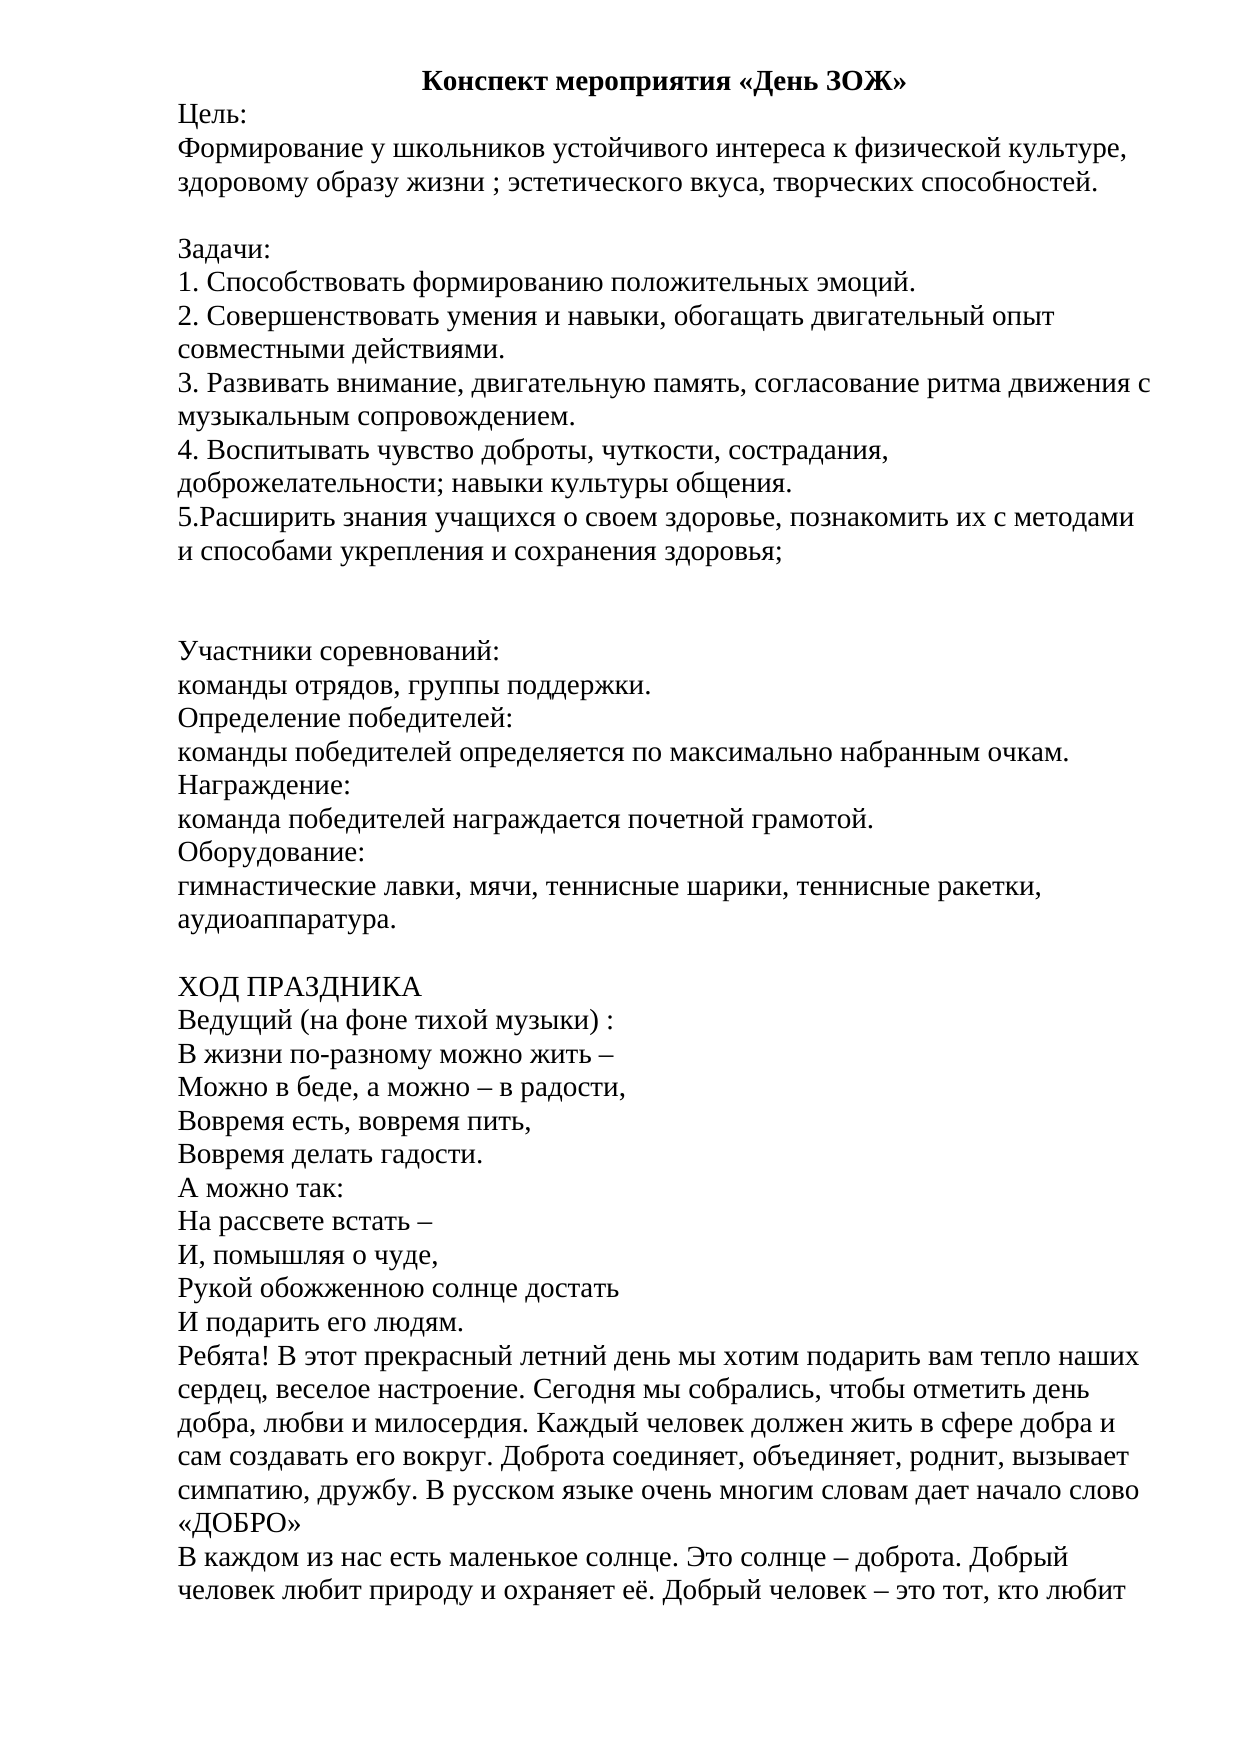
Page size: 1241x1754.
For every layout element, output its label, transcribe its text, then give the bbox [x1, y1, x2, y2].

text И подарить его людям. [177, 1304, 1152, 1338]
text В жизни по-разному можно жить – [177, 1036, 1152, 1069]
text 2. Совершенствовать умения и навыки, обогащать двигательный опыт совместными действиями. [177, 298, 1152, 365]
text Формирование у школьников устойчивого интереса к физической культуре, здоровому образу жизни ; эстетического вкуса, творческих способностей. [177, 130, 1152, 197]
text 5.Расширить знания учащихся о своем здоровье, познакомить их с методами и способами укрепления и сохранения здоровья; [177, 499, 1152, 566]
text Вовремя делать гадости. [177, 1136, 1152, 1170]
text Цель: [177, 97, 1152, 130]
text Рукой обожженною солнце достать [177, 1271, 1152, 1304]
text 3. Развивать внимание, двигательную память, согласование ритма движения с музыкальным сопровождением. [177, 365, 1152, 432]
text 4. Воспитывать чувство доброты, чуткости, сострадания, доброжелательности; навыки культуры общения. [177, 432, 1152, 499]
text Ребята! В этот прекрасный летний день мы хотим подарить вам тепло наших сердец, веселое настроение. Сегодня мы собрались, чтобы отметить день добра, любви и милосердия. Каждый человек должен жить в сфере добра и сам создавать его вокруг. Доброта соединяет, объединяет, роднит, вызывает симпатию, дружбу. В русском языке очень многим словам дает начало слово «ДОБРО» [177, 1338, 1152, 1539]
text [177, 1539, 1152, 1606]
text 1. Способствовать формированию положительных эмоций. [177, 264, 1152, 298]
text Участники соревнований: команды отрядов, группы поддержки. Определение победителей: команды победителей определяется по максимально набранным очкам. Награждение: команда победителей награждается почетной грамотой. Оборудование: гимнастические лавки, мячи, теннисные шарики, теннисные ракетки, аудиоаппаратура. ХОД ПРАЗДНИКА [177, 633, 1152, 1002]
text А можно так: [177, 1170, 1152, 1203]
text Ведущий (на фоне тихой музыки) : [177, 1002, 1152, 1036]
text Можно в беде, а можно – в радости, [177, 1069, 1152, 1103]
text Конспект мероприятия «День ЗОЖ» [177, 63, 1152, 97]
text На рассвете встать – [177, 1203, 1152, 1237]
text Задачи: [177, 231, 1152, 264]
text Вовремя есть, вовремя пить, [177, 1103, 1152, 1136]
text И, помышляя о чуде, [177, 1237, 1152, 1271]
